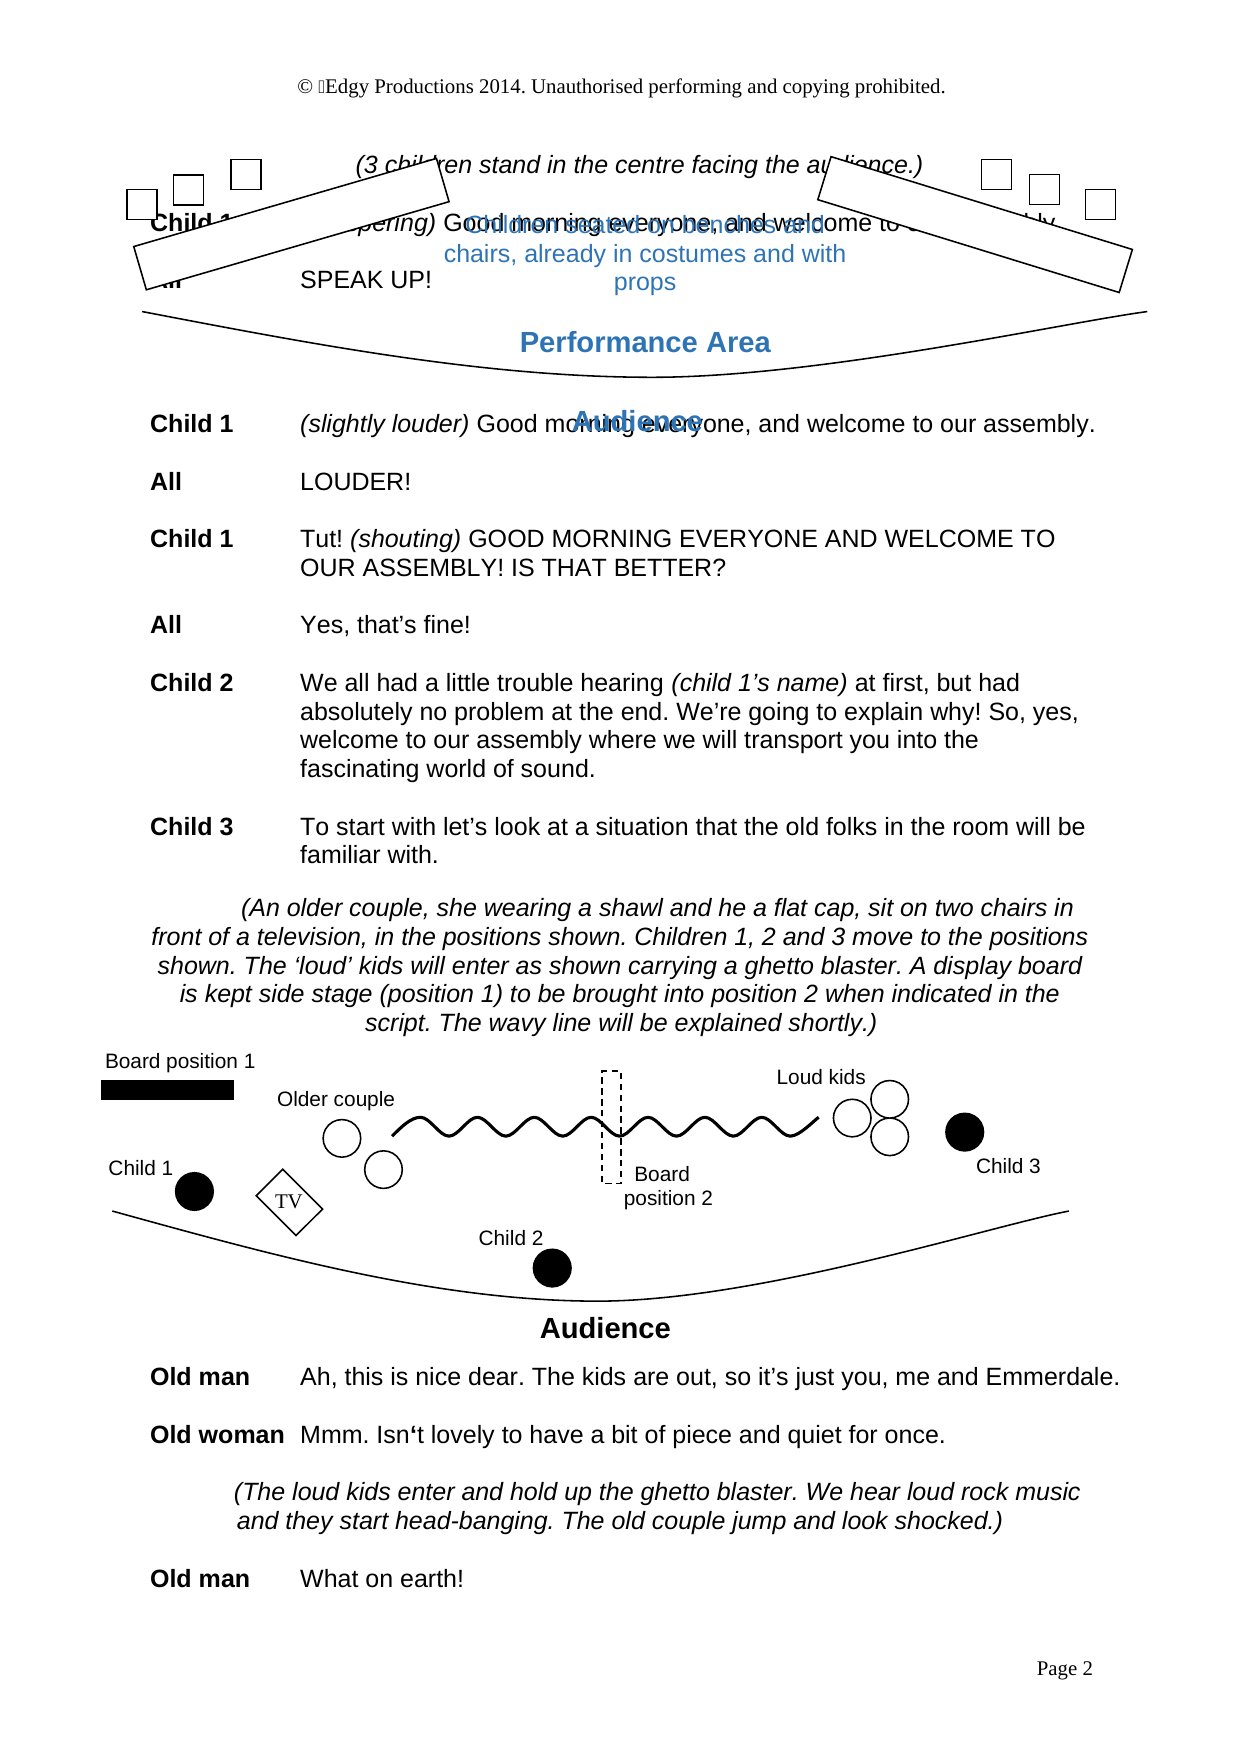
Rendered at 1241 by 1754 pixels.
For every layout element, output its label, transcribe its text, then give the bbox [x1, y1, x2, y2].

text Old man What on earth! [150, 1564, 1093, 1592]
text (The loud kids enter and hold up the ghetto blaster. We hear loud rock music and they start head-banging. The old couple jump and look shocked.) [150, 1477, 1093, 1535]
text All SPEAK UP! [150, 265, 1093, 294]
text All LOUDER! [150, 467, 1093, 495]
text Old woman Mmm. Isn‘t lovely to have a bit of piece and quiet for once. [150, 1420, 1093, 1449]
text Child 1 (whispering) Good morning everyone, and welcome to our assembly. [360, 207, 929, 236]
text Old man Ah, this is nice dear. The kids are out, so it’s just you, me and Emmerdale. [150, 1362, 1127, 1391]
text All Yes, that’s fine! [150, 610, 1093, 639]
text Child 1 (slightly louder) Good morning everyone, and welcome to our assembly. [150, 409, 1112, 438]
text (An older couple, she wearing a shawl and he a flat cap, sit on two chairs in front of a television, in the positions shown. Children 1, 2 and 3 move to the positions shown. The ‘loud’ kids will enter as shown carrying a ghetto blaster. A display board is kept side stage (position 1) to be brought into position 2 when indicated in the script. The wavy line will be explained shortly.) [150, 893, 1093, 1037]
text Child 2 We all had a little trouble hearing (child 1’s name) at first, but had absolutely no problem at the end. We’re going to explain why! So, yes, welcome to our assembly where we will transport you into the fascinating world of sound. [150, 668, 1093, 783]
text Child 1 Tut! (shouting) GOOD MORNING EVERYONE AND WELCOME TO OUR ASSEMBLY! IS THAT BETTER? [150, 524, 1093, 582]
text Child 3 To start with let’s look at a situation that the old folks in the room will be familiar with. [150, 812, 1093, 869]
text (3 children stand in the centre facing the audience.) [179, 150, 1093, 179]
